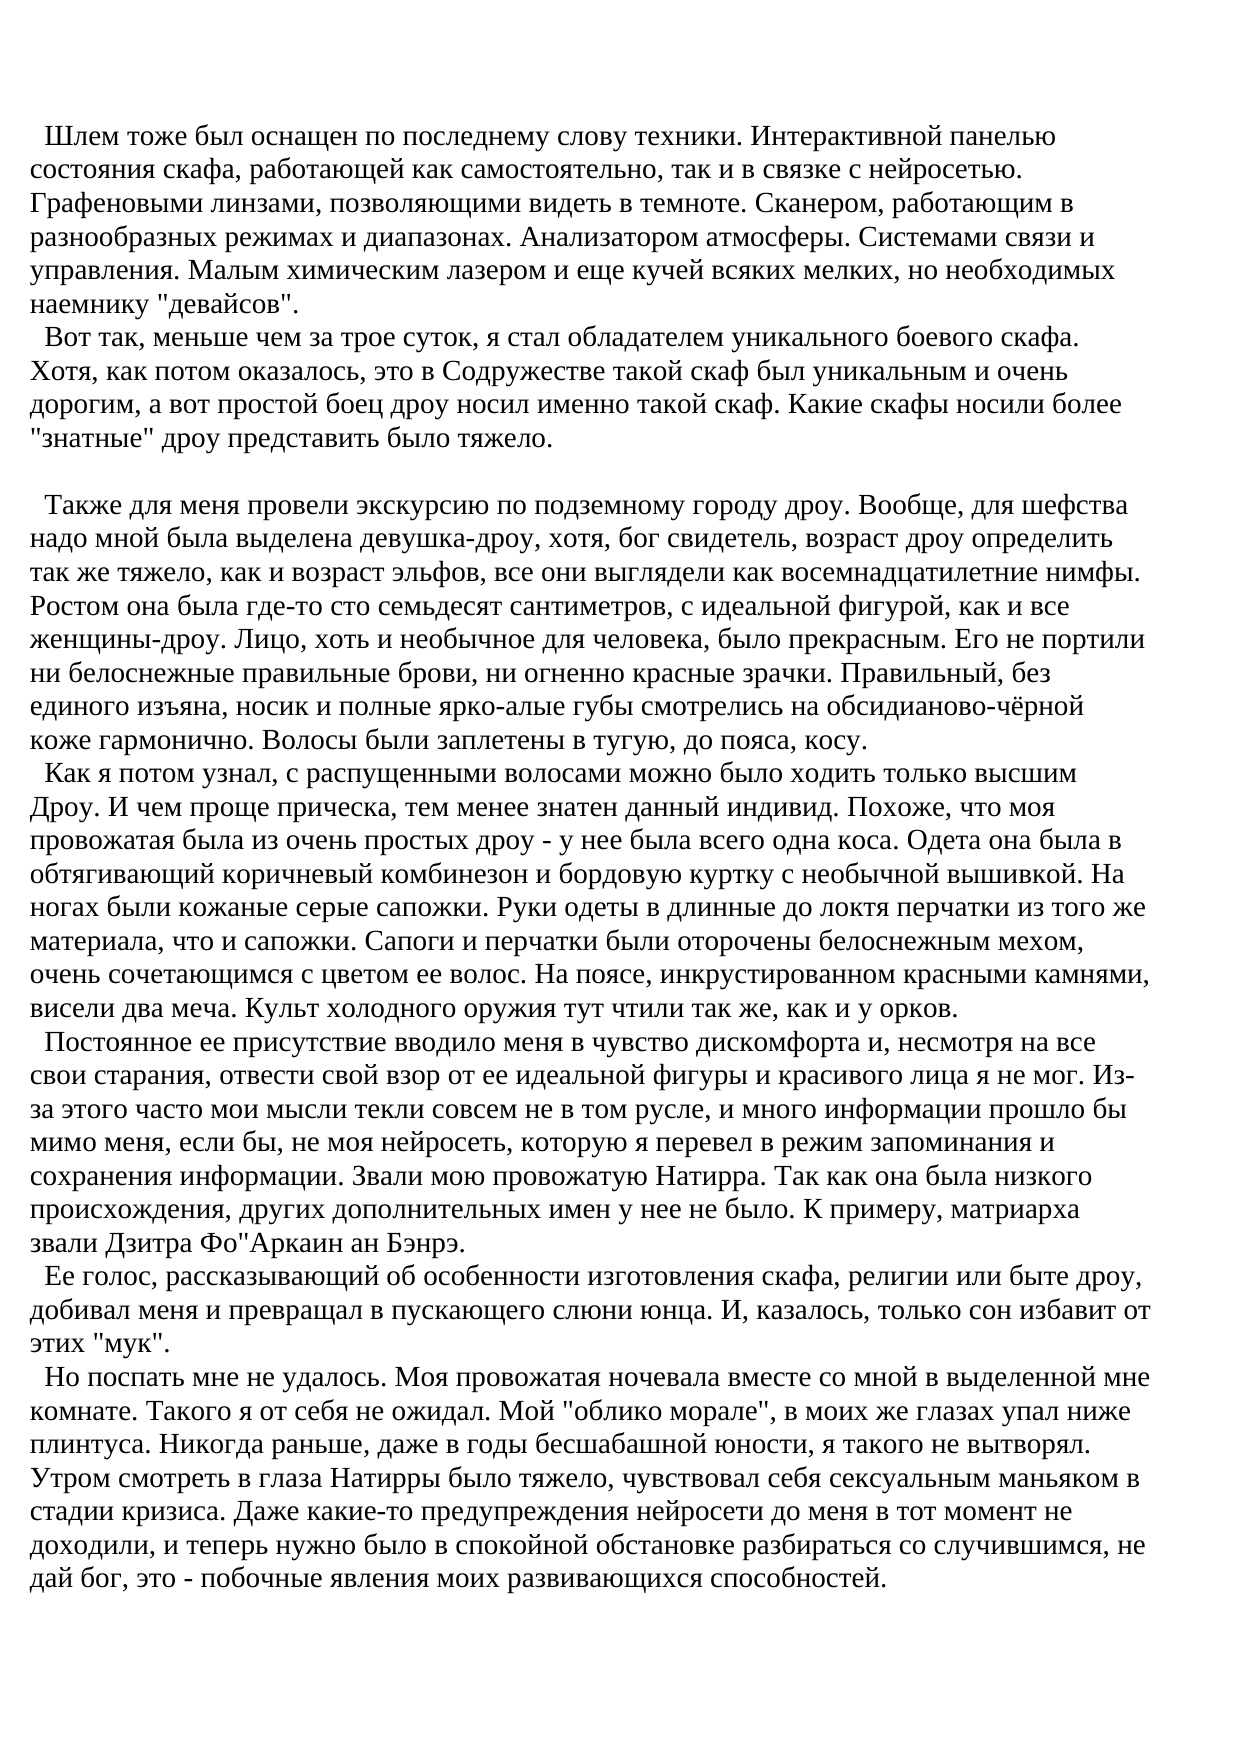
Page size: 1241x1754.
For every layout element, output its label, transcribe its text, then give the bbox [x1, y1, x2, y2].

text Вот так, меньше чем за трое суток, я стал обладателем уникального боевого скафа. Хотя, как потом оказалось, это в Содружестве такой скаф был уникальным и очень дорогим, а вот простой боец дроу носил именно такой скаф. Какие скафы носили более "знатные" дроу представить было тяжело. [29, 319, 1152, 453]
text Как я потом узнал, с распущенными волосами можно было ходить только высшим Дроу. И чем проще прическа, тем менее знатен данный индивид. Похоже, что моя провожатая была из очень простых дроу - у нее была всего одна коса. Одета она была в обтягивающий коричневый комбинезон и бордовую куртку с необычной вышивкой. На ногах были кожаные серые сапожки. Руки одеты в длинные до локтя перчатки из того же материала, что и сапожки. Сапоги и перчатки были оторочены белоснежным мехом, очень сочетающимся с цветом ее волос. На поясе, инкрустированном красными камнями, висели два меча. Культ холодного оружия тут чтили так же, как и у орков. [29, 755, 1152, 1024]
text Постоянное ее присутствие вводило меня в чувство дискомфорта и, несмотря на все свои старания, отвести свой взор от ее идеальной фигуры и красивого лица я не мог. Из-за этого часто мои мысли текли совсем не в том русле, и много информации прошло бы мимо меня, если бы, не моя нейросеть, которую я перевел в режим запоминания и сохранения информации. Звали мою провожатую Натирра. Так как она была низкого происхождения, других дополнительных имен у нее не было. К примеру, матриарха звали Дзитра Фо"Аркаин ан Бэнрэ. [29, 1024, 1152, 1258]
text Шлем тоже был оснащен по последнему слову техники. Интерактивной панелью состояния скафа, работающей как самостоятельно, так и в связке с нейросетью. Графеновыми линзами, позволяющими видеть в темноте. Сканером, работающим в разнообразных режимах и диапазонах. Анализатором атмосферы. Системами связи и управления. Малым химическим лазером и еще кучей всяких мелких, но необходимых наемнику "девайсов". [29, 118, 1152, 319]
text Ее голос, рассказывающий об особенности изготовления скафа, религии или быте дроу, добивал меня и превращал в пускающего слюни юнца. И, казалось, только сон избавит от этих "мук". [29, 1258, 1152, 1359]
text Но поспать мне не удалось. Моя провожатая ночевала вместе со мной в выделенной мне комнате. Такого я от себя не ожидал. Мой "облико морале", в моих же глазах упал ниже плинтуса. Никогда раньше, даже в годы бесшабашной юности, я такого не вытворял. Утром смотреть в глаза Натирры было тяжело, чувствовал себя сексуальным маньяком в стадии кризиса. Даже какие-то предупреждения нейросети до меня в тот момент не доходили, и теперь нужно было в спокойной обстановке разбираться со случившимся, не дай бог, это - побочные явления моих развивающихся способностей. [29, 1359, 1152, 1594]
text Также для меня провели экскурсию по подземному городу дроу. Вообще, для шефства надо мной была выделена девушка-дроу, хотя, бог свидетель, возраст дроу определить так же тяжело, как и возраст эльфов, все они выглядели как восемнадцатилетние нимфы. Ростом она была где-то сто семьдесят сантиметров, с идеальной фигурой, как и все женщины-дроу. Лицо, хоть и необычное для человека, было прекрасным. Его не портили ни белоснежные правильные брови, ни огненно красные зрачки. Правильный, без единого изъяна, носик и полные ярко-алые губы смотрелись на обсидианово-чёрной коже гармонично. Волосы были заплетены в тугую, до пояса, косу. [29, 487, 1152, 755]
